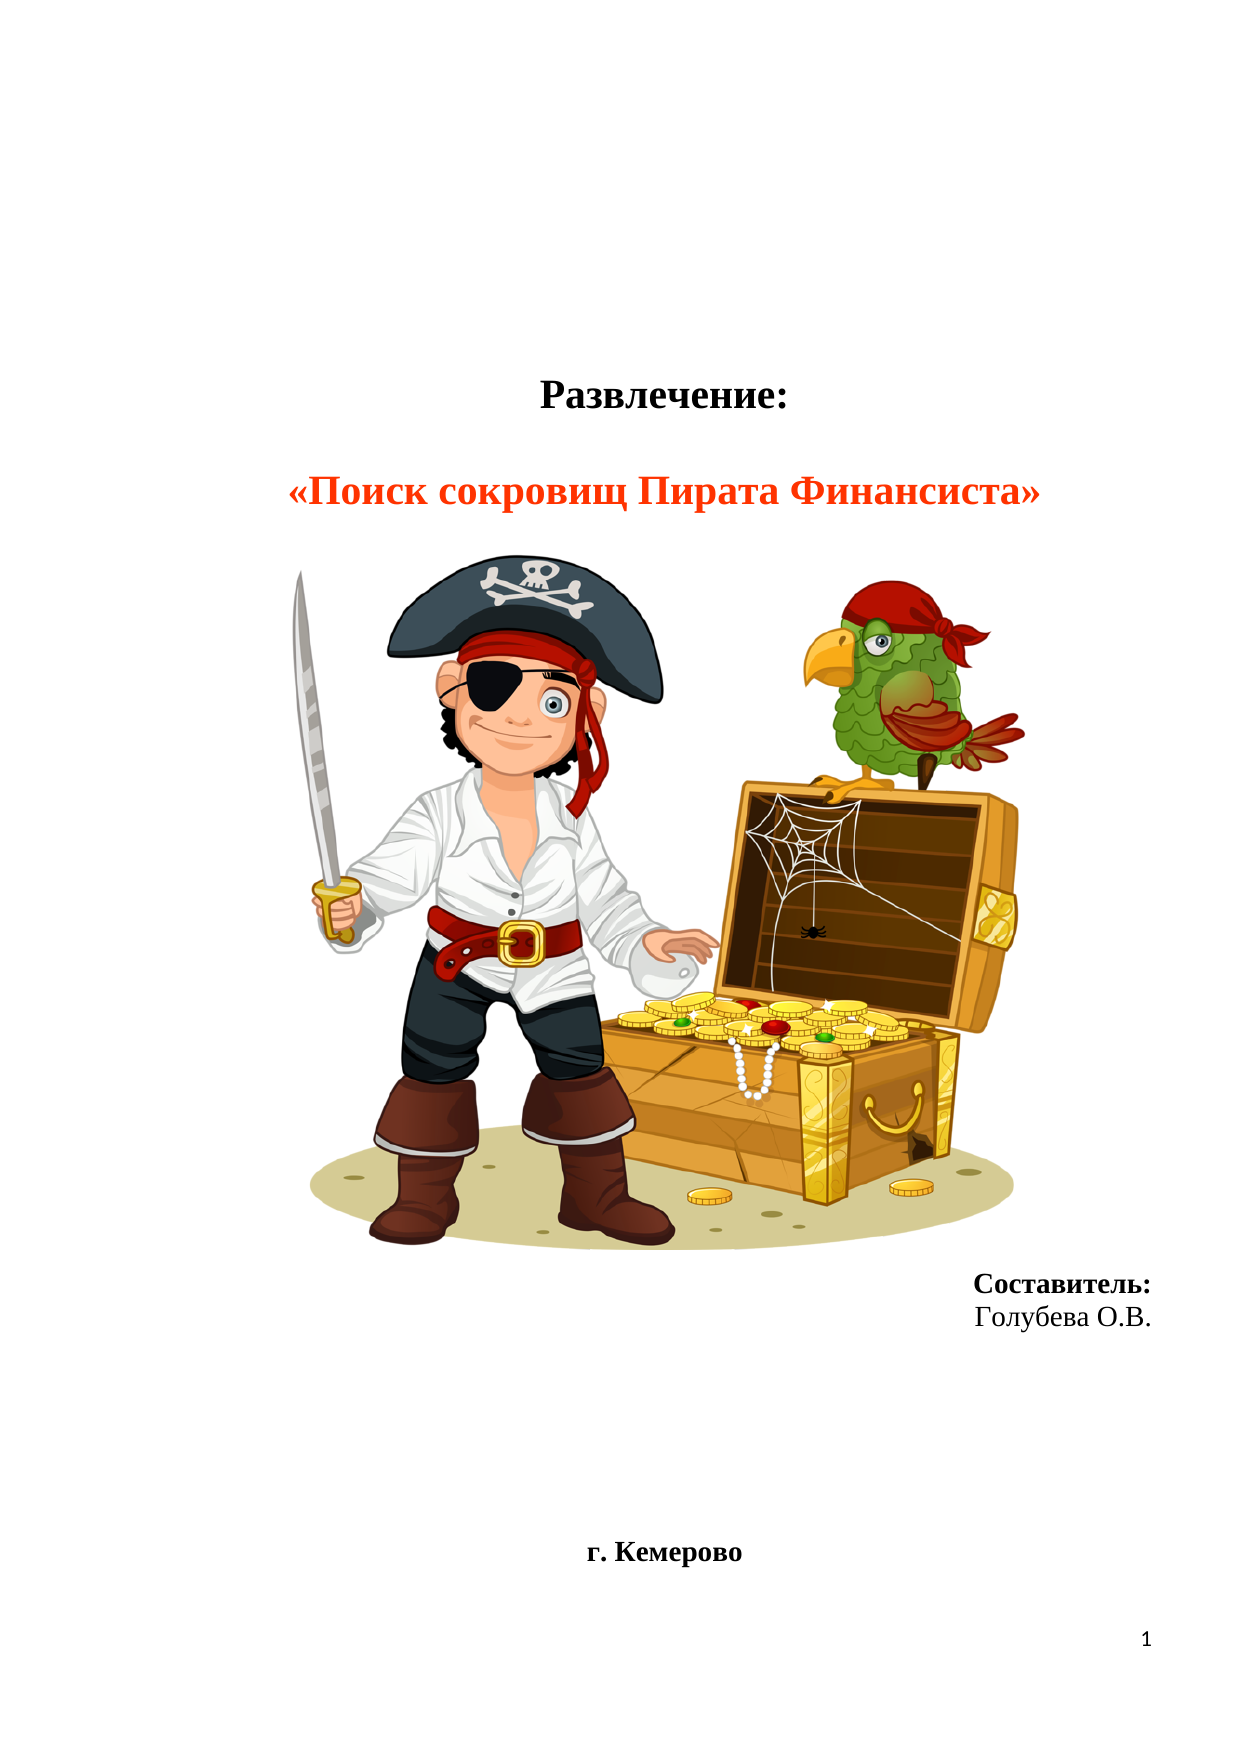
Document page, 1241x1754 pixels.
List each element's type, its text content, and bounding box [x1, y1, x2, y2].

text Голубева О.В. [177, 1299, 1152, 1333]
text «Поиск сокровищ Пирата Финансиста» [177, 466, 1152, 513]
picture [283, 554, 1027, 1250]
text г. Кемерово [177, 1534, 1152, 1568]
text Развлечение: [177, 370, 1152, 418]
text Составитель: [177, 1266, 1152, 1299]
